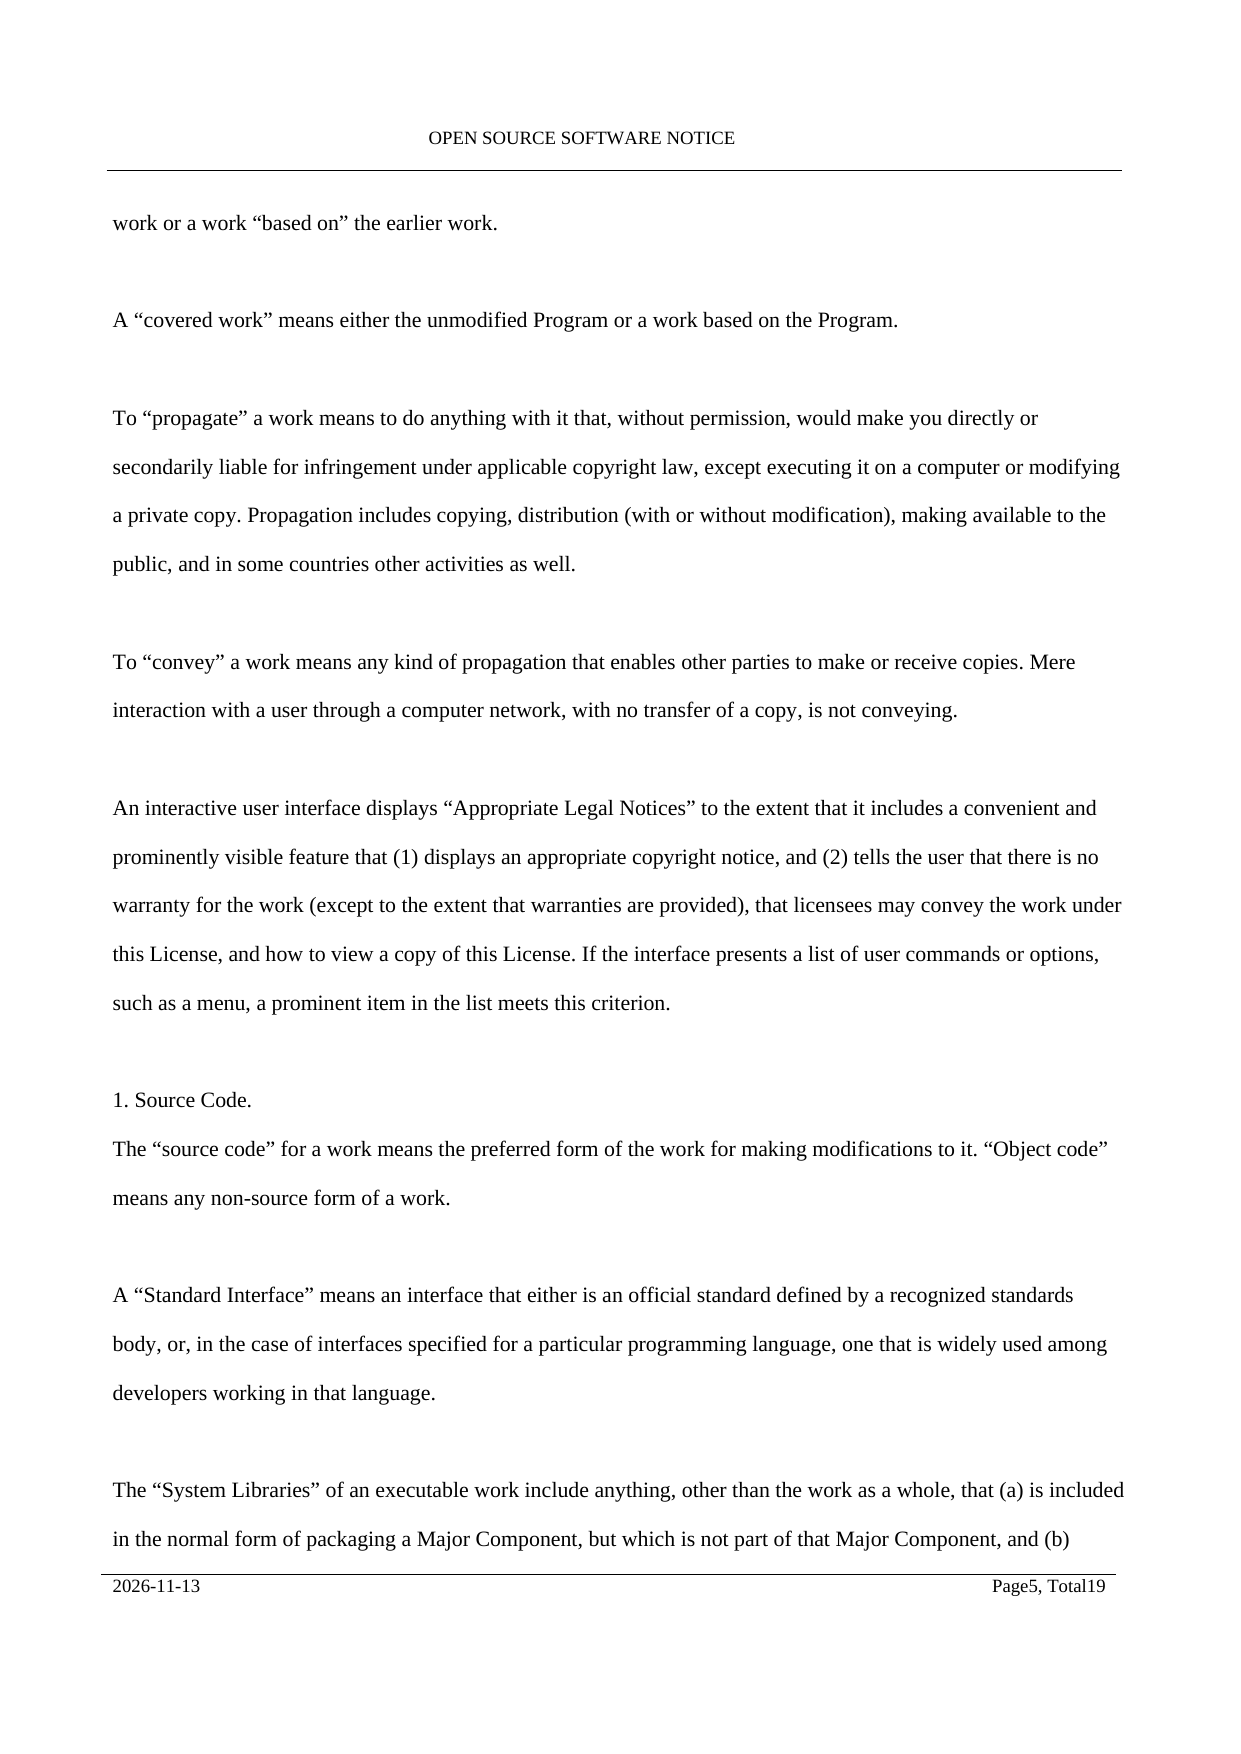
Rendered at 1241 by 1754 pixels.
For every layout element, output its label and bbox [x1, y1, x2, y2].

text [112, 206, 1128, 1555]
